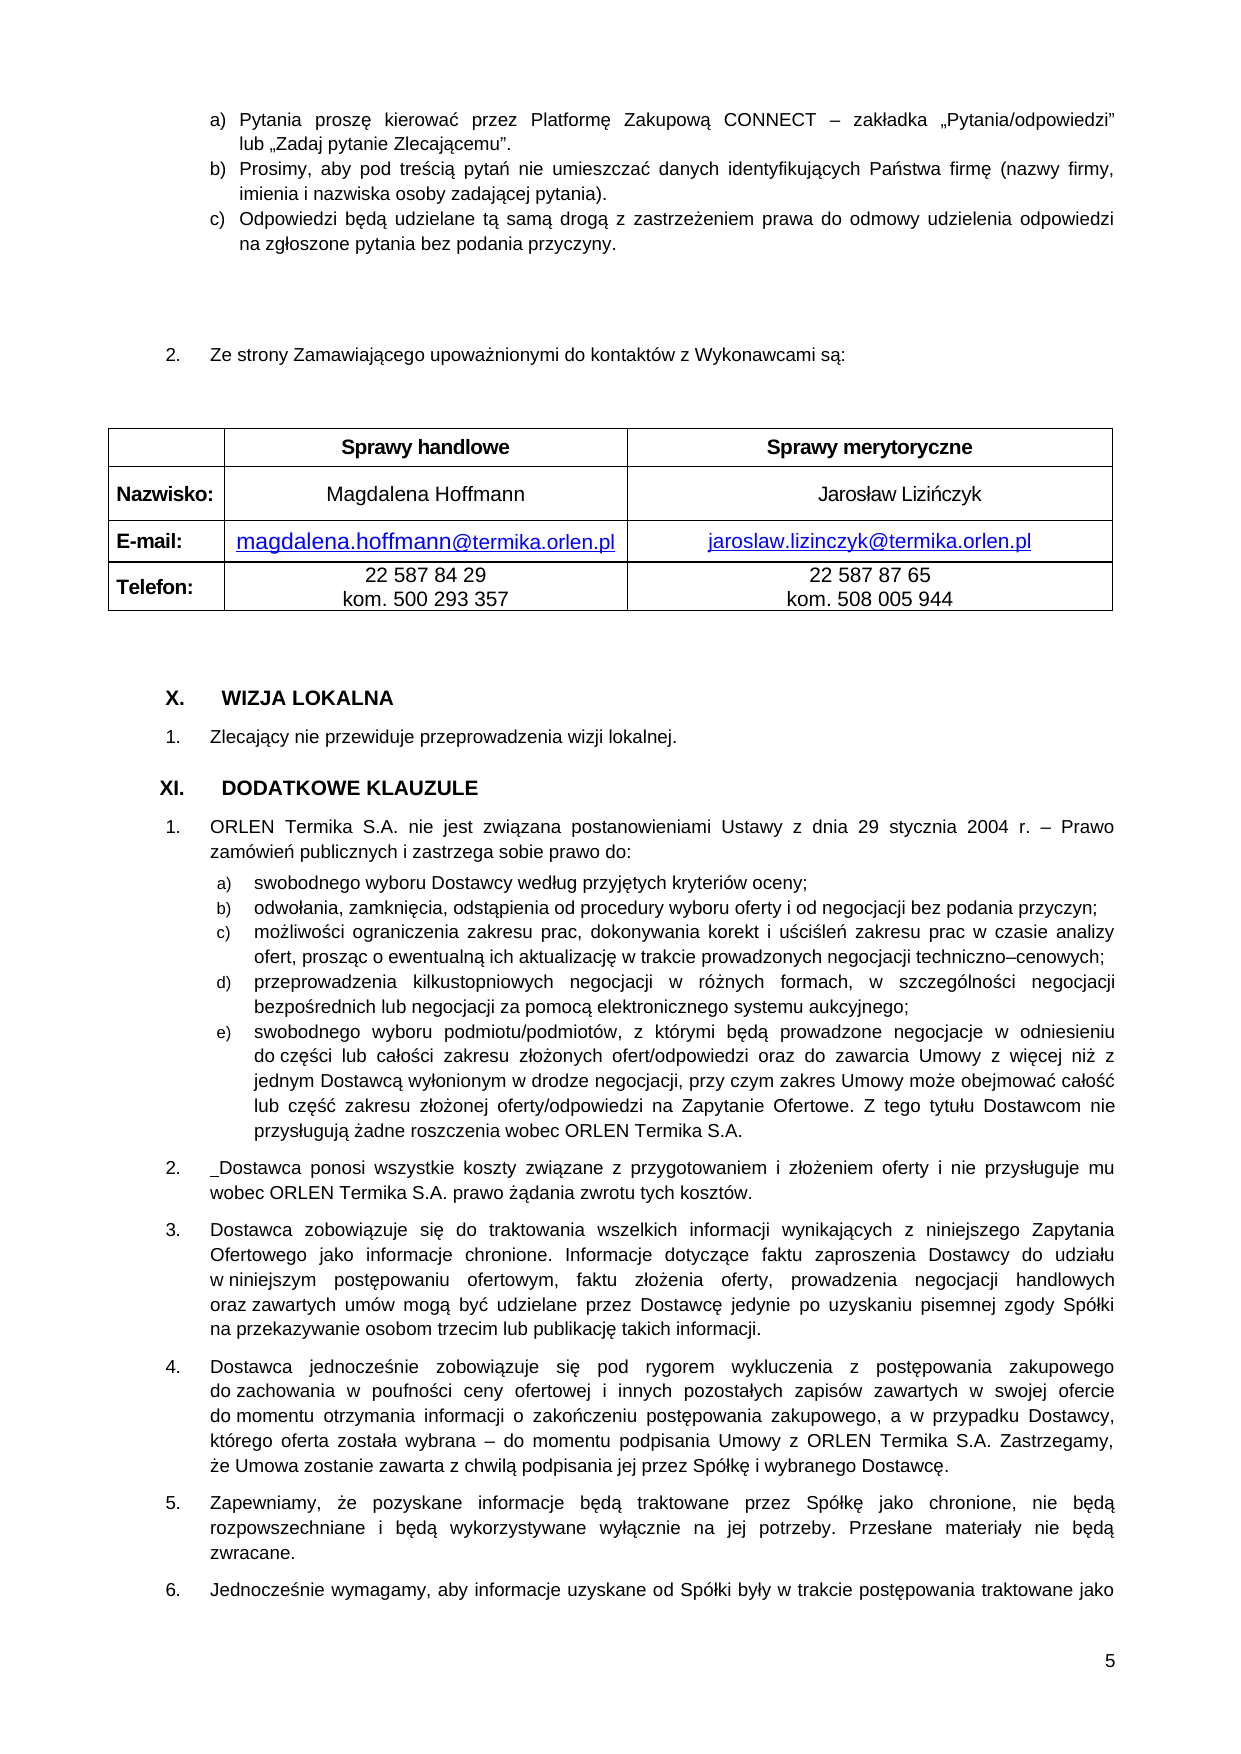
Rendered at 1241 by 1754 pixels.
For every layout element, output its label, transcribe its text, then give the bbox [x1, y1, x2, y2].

list możliwości ograniczenia zakresu prac, dokonywania korekt i uściśleń zakresu prac w czasie analizy ofert, prosząc o ewentualną ich aktualizację w trakcie prowadzonych negocjacji techniczno–cenowych; [216, 921, 1115, 968]
table_cell magdalena.hoffmann@termika.orlen.pl [225, 521, 627, 561]
list Dostawca ponosi wszystkie koszty związane z przygotowaniem i złożeniem oferty i nie przysługuje mu wobec ORLEN Termika S.A. prawo żądania zwrotu tych kosztów. [165, 1157, 1115, 1203]
list Prosimy, aby pod treścią pytań nie umieszczać danych identyfikujących Państwa firmę (nazwy firmy, imienia i nazwiska osoby zadającej pytania). [209, 158, 1115, 204]
subtitle DODATKOWE KLAUZULE [185, 776, 1115, 800]
table_cell Nazwisko: [109, 467, 224, 520]
table_header Sprawy handlowe [225, 429, 627, 466]
list Dostawca zobowiązuje się do traktowania wszelkich informacji wynikających z niniejszego Zapytania Ofertowego jako informacje chronione. Informacje dotyczące faktu zaproszenia Dostawcy do udziału w niniejszym postępowaniu ofertowym, faktu złożenia oferty, prowadzenia negocjacji handlowych oraz zawartych umów mogą być udzielane przez Dostawcę jedynie po uzyskaniu pisemnej zgody Spółki na przekazywanie osobom trzecim lub publikację takich informacji. [165, 1219, 1115, 1340]
list swobodnego wyboru podmiotu/podmiotów, z którymi będą prowadzone negocjacje w odniesieniu do części lub całości zakresu złożonych ofert/odpowiedzi oraz do zawarcia Umowy z więcej niż z jednym Dostawcą wyłonionym w drodze negocjacji, przy czym zakres Umowy może obejmować całość lub część zakresu złożonej oferty/odpowiedzi na Zapytanie Ofertowe. Z tego tytułu Dostawcom nie przysługują żadne roszczenia wobec ORLEN Termika S.A. [216, 1020, 1115, 1141]
table_header Sprawy merytoryczne [628, 429, 1112, 466]
list swobodnego wyboru Dostawcy według przyjętych kryteriów oceny; [217, 872, 1115, 893]
table_cell Magdalena Hoffmann [225, 467, 627, 520]
list ORLEN Termika S.A. nie jest związana postanowieniami Ustawy z dnia 29 stycznia 2004 r. – Prawo zamówień publicznych i zastrzega sobie prawo do: [165, 816, 1115, 862]
table_cell E-mail: [109, 521, 224, 561]
table_cell Jarosław Lizińczyk [628, 467, 1112, 520]
table_cell jaroslaw.lizinczyk@termika.orlen.pl [628, 521, 1112, 561]
list Dostawca jednocześnie zobowiązuje się pod rygorem wykluczenia z postępowania zakupowego do zachowania w poufności ceny ofertowej i innych pozostałych zapisów zawartych w swojej ofercie do momentu otrzymania informacji o zakończeniu postępowania zakupowego, a w przypadku Dostawcy, którego oferta została wybrana – do momentu podpisania Umowy z ORLEN Termika S.A. Zastrzegamy, że Umowa zostanie zawarta z chwilą podpisania jej przez Spółkę i wybranego Dostawcę. [165, 1355, 1115, 1476]
table_cell 22 587 87 65 kom. 508 005 944 [628, 563, 1112, 610]
list przeprowadzenia kilkustopniowych negocjacji w różnych formach, w szczególności negocjacji bezpośrednich lub negocjacji za pomocą elektronicznego systemu aukcyjnego; [216, 971, 1115, 1017]
table_cell Telefon: [109, 563, 224, 610]
list Zapewniamy, że pozyskane informacje będą traktowane przez Spółkę jako chronione, nie będą rozpowszechniane i będą wykorzystywane wyłącznie na jej potrzeby. Przesłane materiały nie będą zwracane. [165, 1492, 1115, 1563]
subtitle WIZJA LOKALNA [185, 686, 1115, 710]
list Odpowiedzi będą udzielane tą samą drogą z zastrzeżeniem prawa do odmowy udzielenia odpowiedzi na zgłoszone pytania bez podania przyczyny. [209, 207, 1115, 254]
list Ze strony Zamawiającego upoważnionymi do kontaktów z Wykonawcami są: [165, 344, 1115, 366]
table_header [109, 429, 224, 466]
list Pytania proszę kierować przez Platformę Zakupową CONNECT – zakładka „Pytania/odpowiedzi” lub „Zadaj pytanie Zlecającemu”. [209, 108, 1115, 155]
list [165, 1579, 1115, 1600]
list odwołania, zamknięcia, odstąpienia od procedury wyboru oferty i od negocjacji bez podania przyczyn; [216, 896, 1115, 918]
table_cell 22 587 84 29 kom. 500 293 357 [225, 563, 627, 610]
list Zlecający nie przewiduje przeprowadzenia wizji lokalnej. [165, 726, 1115, 748]
